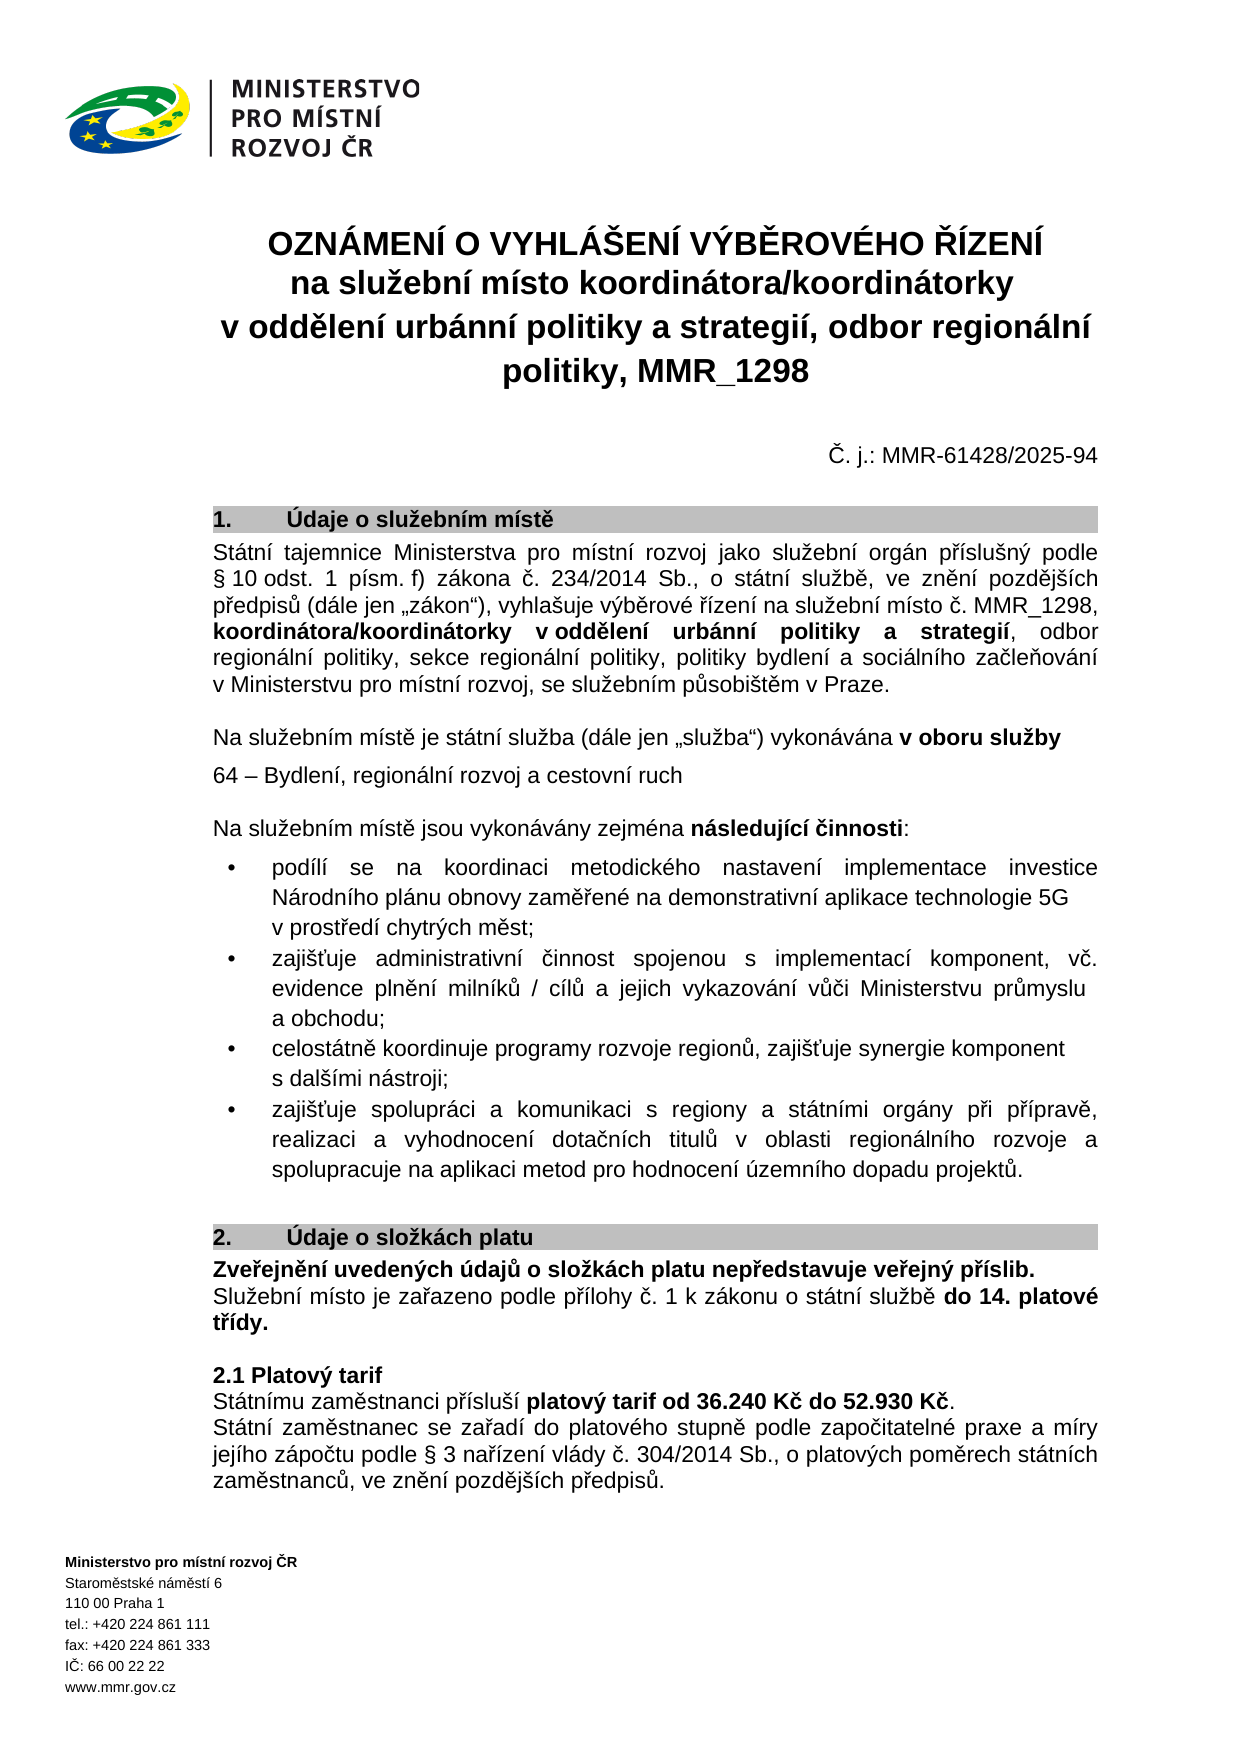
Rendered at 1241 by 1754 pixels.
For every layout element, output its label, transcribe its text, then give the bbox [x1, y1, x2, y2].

list celostátně koordinuje programy rozvoje regionů, zajišťuje synergie komponent [227, 1035, 1098, 1061]
text Služební místo je zařazeno podle přílohy č. 1 k zákonu o státní službě do 14. platové třídy. [213, 1283, 1098, 1335]
text 64 – Bydlení, regionální rozvoj a cestovní ruch [213, 762, 1098, 789]
text Na služebním místě jsou vykonávány zejména následující činnosti: [213, 815, 1098, 841]
text Na služebním místě je státní služba (dále jen „služba“) vykonávána v oboru služby [213, 723, 1098, 750]
subtitle 2. Údaje o složkách platu [213, 1224, 1098, 1250]
list v prostředí chytrých měst; [272, 914, 1098, 941]
text na služební místo koordinátora/koordinátorky v oddělení urbánní politiky a strategií, odbor regionální politiky, MMR_1298 [213, 263, 1098, 389]
text OZNÁMENÍ O VYHLÁŠENÍ VÝBĚROVÉHO ŘÍZENÍ [213, 224, 1098, 263]
text Státní tajemnice Ministerstva pro místní rozvoj jako služební orgán příslušný podle § 10 odst. 1 písm. f) zákona č. 234/2014 Sb., o státní službě, ve znění pozdějších předpisů (dále jen „zákon“), vyhlašuje výběrové řízení na služební místo č. MMR_1298, koordinátora/koordinátorky v oddělení urbánní politiky a strategií, odbor regionální politiky, sekce regionální politiky, politiky bydlení a sociálního začleňování v Ministerstvu pro místní rozvoj, se služebním působištěm v Praze. [213, 539, 1098, 697]
list zajišťuje administrativní činnost spojenou s implementací komponent, vč. evidence plnění milníků / cílů a jejich vykazování vůči Ministerstvu průmyslu a obchodu; [227, 944, 1098, 1031]
list s dalšími nástroji; [272, 1065, 1098, 1092]
text 2.1 Platový tarif [213, 1362, 1098, 1388]
text Státní zaměstnanec se zařadí do platového stupně podle započitatelné praxe a míry jejího zápočtu podle § 3 nařízení vlády č. 304/2014 Sb., o platových poměrech státních zaměstnanců, ve znění pozdějších předpisů. [213, 1414, 1098, 1493]
picture [65, 79, 420, 157]
list podílí se na koordinaci metodického nastavení implementace investice Národního plánu obnovy zaměřené na demonstrativní aplikace technologie 5G [227, 854, 1098, 910]
list zajišťuje spolupráci a komunikaci s regiony a státními orgány při přípravě, realizaci a vyhodnocení dotačních titulů v oblasti regionálního rozvoje a spolupracuje na aplikaci metod pro hodnocení územního dopadu projektů. [227, 1096, 1098, 1182]
subtitle 1. Údaje o služebním místě [213, 506, 1098, 533]
text Státnímu zaměstnanci přísluší platový tarif od 36.240 Kč do 52.930 Kč. [213, 1388, 1098, 1414]
text Zveřejnění uvedených údajů o složkách platu nepředstavuje veřejný příslib. [213, 1256, 1098, 1283]
text Č. j.: MMR-61428/2025-94 [213, 442, 1098, 469]
